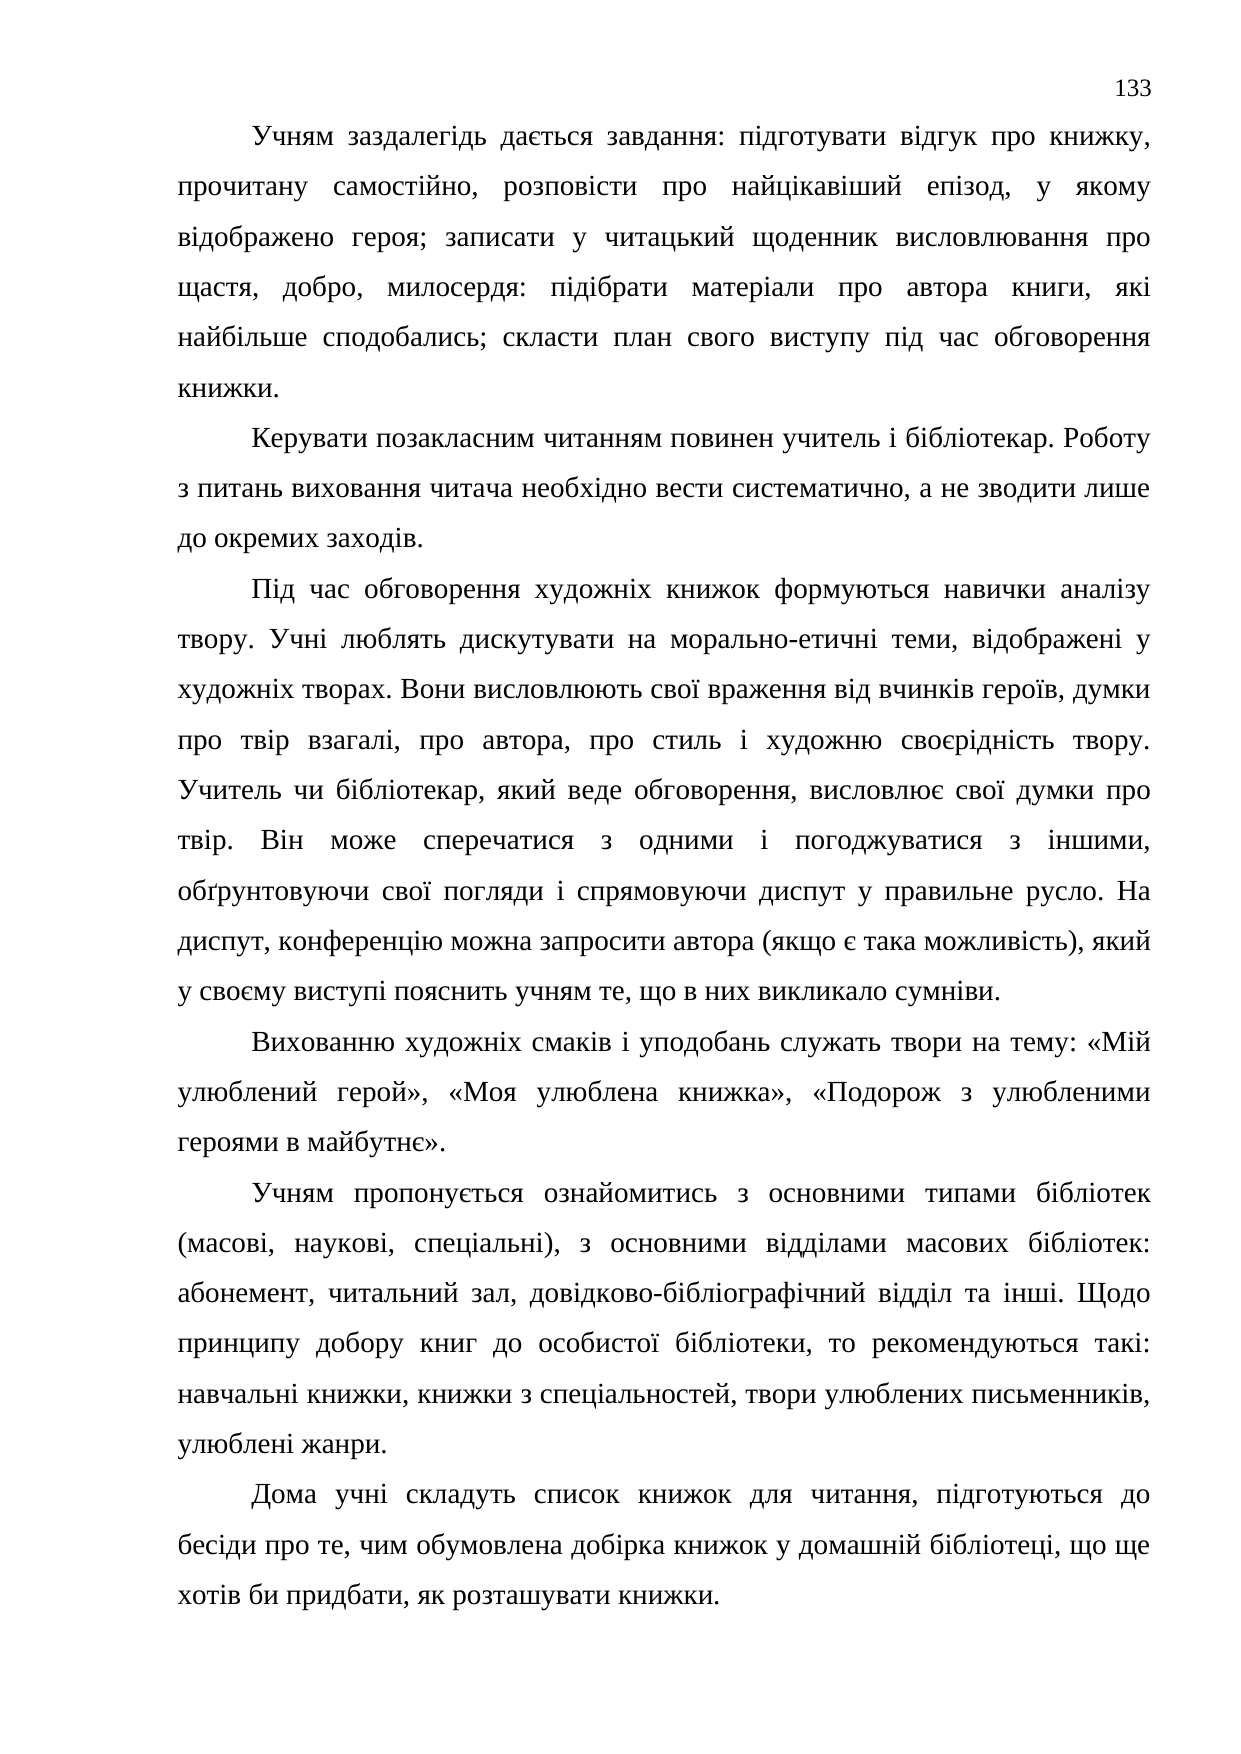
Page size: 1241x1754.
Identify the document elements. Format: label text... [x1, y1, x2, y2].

text Учням заздалегідь дається завдання: підготувати відгук про книжку, прочитану самостійно, розповісти про найцікавіший епізод, у якому відображено героя; записати у читацький щоденник висловлювання про щастя, добро, милосердя: підібрати матеріали про автора книги, які найбільше сподобались; скласти план свого виступу під час обговорення книжки. [177, 118, 1152, 403]
text Вихованню художніх смаків і уподобань служать твори на тему: «Мій улюблений герой», «Моя улюблена книжка», «Подорож з улюбленими героями в майбутнє». [177, 1024, 1152, 1158]
text Учням пропонується ознайомитись з основними типами бібліотек (масові, наукові, спеціальні), з основними відділами масових бібліотек: абонемент, читальний зал, довідково-бібліографічний відділ та інші. Щодо принципу добору книг до особистої бібліотеки, то рекомендуються такі: навчальні книжки, книжки з спеціальностей, твори улюблених письменників, улюблені жанри. [177, 1175, 1152, 1460]
text Керувати позакласним читанням повинен учитель і бібліотекар. Роботу з питань виховання читача необхідно вести систематично, а не зводити лише до окремих заходів. [177, 420, 1152, 554]
text Під час обговорення художніх книжок формуються навички аналізу твору. Учні люблять дискутувати на морально-етичні теми, відображені у художніх творах. Вони висловлюють свої враження від вчинків героїв, думки про твір взагалі, про автора, про стиль і художню своєрідність твору. Учитель чи бібліотекар, який веде обговорення, висловлює свої думки про твір. Він може сперечатися з одними і погоджуватися з іншими, обґрунтовуючи свої погляди і спрямовуючи диспут у правильне русло. На диспут, конференцію можна запросити автора (якщо є така можливість), який у своєму виступі пояснить учням те, що в них викликало сумніви. [177, 571, 1152, 1007]
text Дома учні складуть список книжок для читання, підготуються до бесіди про те, чим обумовлена добірка книжок у домашній бібліотеці, що ще хотів би придбати, як розташувати книжки. [177, 1477, 1152, 1611]
